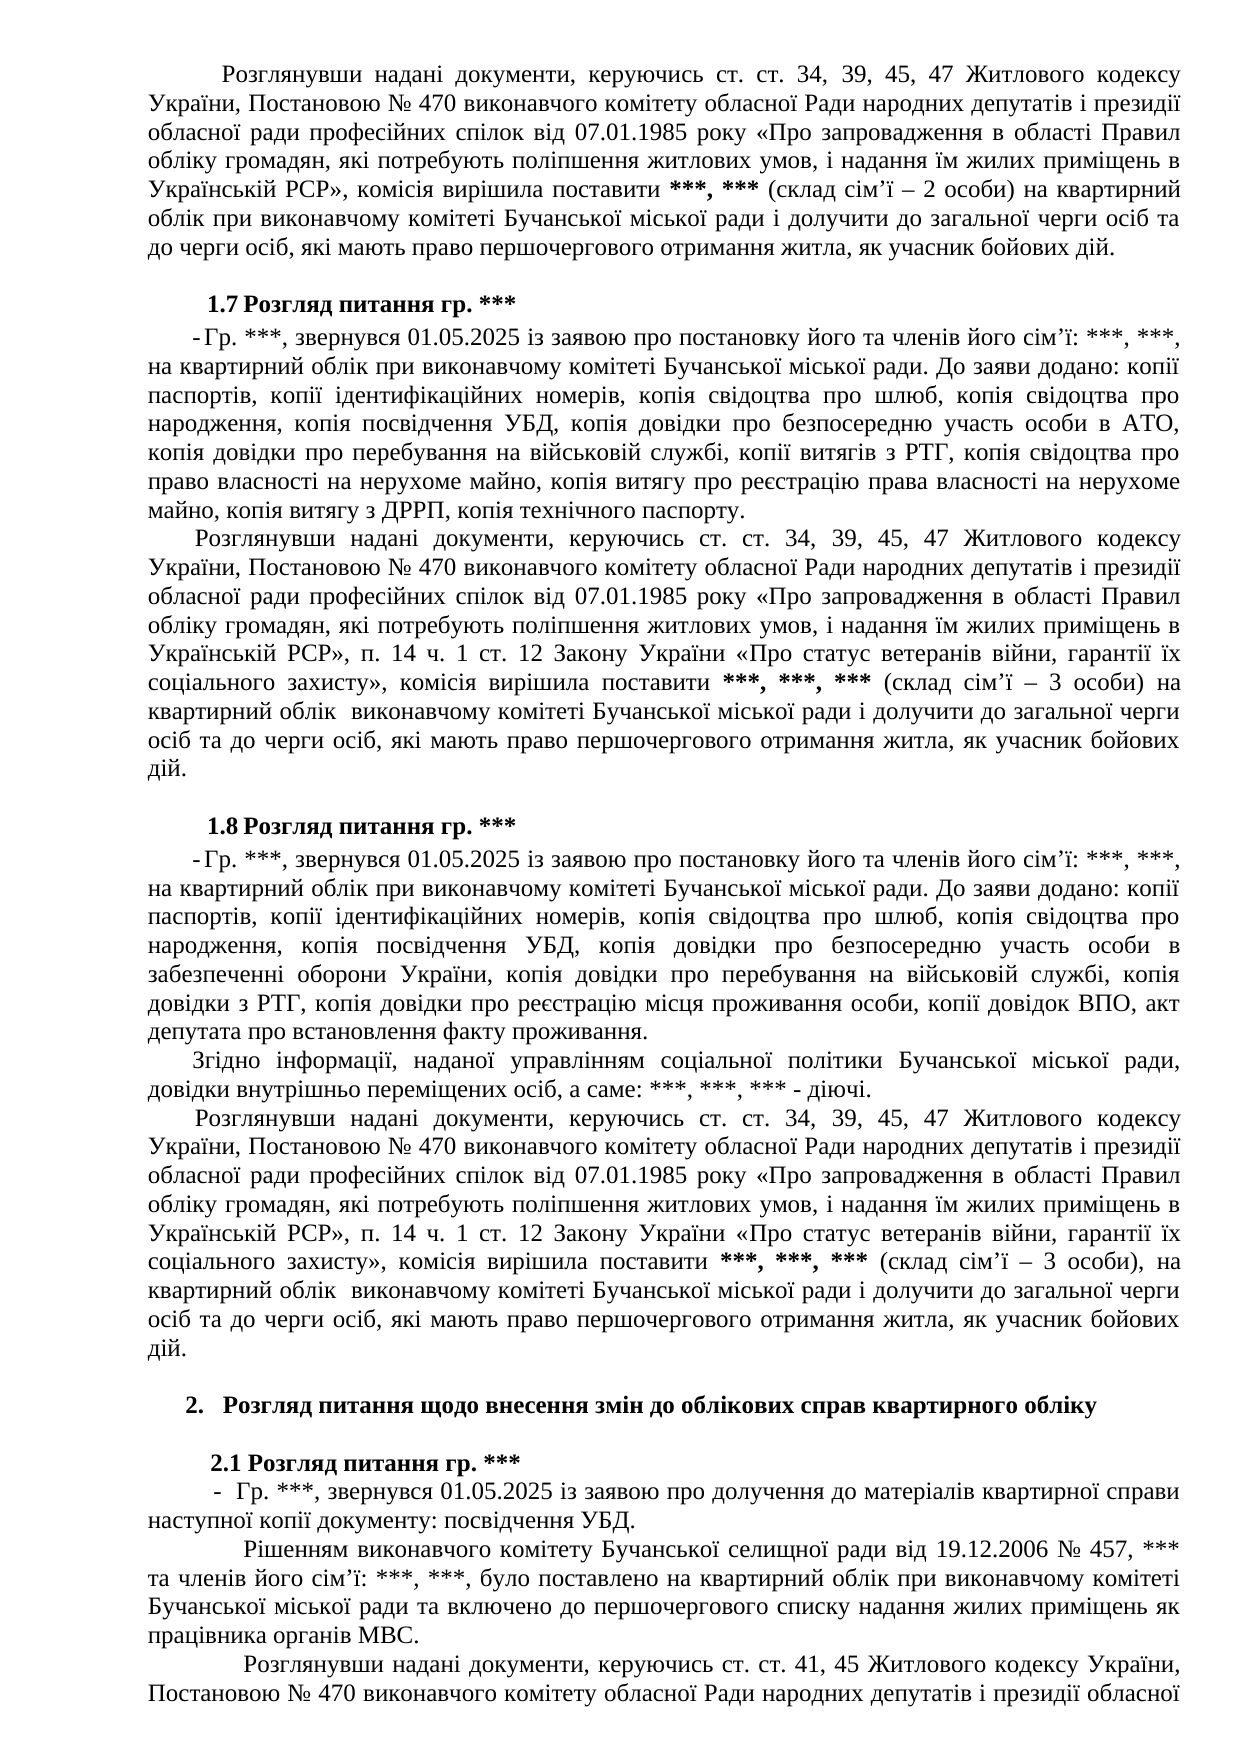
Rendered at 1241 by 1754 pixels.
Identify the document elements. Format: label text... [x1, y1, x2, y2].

text - Гр. ***, звернувся 01.05.2025 із заявою про долучення до матеріалів квартирної справи наступної копії документу: посвідчення УБД. [148, 1476, 1181, 1534]
list Гр. ***, звернувся 01.05.2025 із заявою про постановку його та членів його сім’ї: ***, ***, на квартирний облік при виконавчому комітеті Бучанської міської ради. До заяви додано: копії паспортів, копії ідентифікаційних номерів, копія свідоцтва про шлюб, копія свідоцтва про народження, копія посвідчення УБД, копія довідки про безпосередню участь особи в забезпеченні оборони України, копія довідки про перебування на військовій службі, копія довідки з РТГ, копія довідки про реєстрацію місця проживання особи, копії довідок ВПО, акт депутата про встановлення факту проживання. [148, 844, 1181, 1045]
text 2.1 Розгляд питання гр. *** [148, 1448, 1181, 1476]
text Згідно інформації, наданої управлінням соціальної політики Бучанської міської ради, довідки внутрішньо переміщених осіб, а саме: ***, ***, *** - діючі. [148, 1045, 1181, 1103]
list Розгляд питання гр. *** [207, 289, 1181, 318]
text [89, 1649, 1181, 1706]
text Розглянувши надані документи, керуючись ст. ст. 34, 39, 45, 47 Житлового кодексу України, Постановою № 470 виконавчого комітету обласної Ради народних депутатів і президії обласної ради професійних спілок від 07.01.1985 року «Про запровадження в області Правил обліку громадян, які потребують поліпшення житлових умов, і надання їм жилих приміщень в Українській РСР», п. 14 ч. 1 ст. 12 Закону України «Про статус ветеранів війни, гарантії їх соціального захисту», комісія вирішила поставити ***, ***, *** (склад сім’ї – 3 особи) на квартирний облік виконавчому комітеті Бучанської міської ради і долучити до загальної черги осіб та до черги осіб, які мають право першочергового отримання житла, як учасник бойових дій. [148, 523, 1181, 782]
list Розгляд питання гр. *** [207, 811, 1181, 840]
text Розглянувши надані документи, керуючись ст. ст. 34, 39, 45, 47 Житлового кодексу України, Постановою № 470 виконавчого комітету обласної Ради народних депутатів і президії обласної ради професійних спілок від 07.01.1985 року «Про запровадження в області Правил обліку громадян, які потребують поліпшення житлових умов, і надання їм жилих приміщень в Українській РСР», п. 14 ч. 1 ст. 12 Закону України «Про статус ветеранів війни, гарантії їх соціального захисту», комісія вирішила поставити ***, ***, *** (склад сім’ї – 3 особи), на квартирний облік виконавчому комітеті Бучанської міської ради і долучити до загальної черги осіб та до черги осіб, які мають право першочергового отримання житла, як учасник бойових дій. [148, 1103, 1181, 1361]
text Рішенням виконавчого комітету Бучанської селищної ради від 19.12.2006 № 457, *** та членів його сім’ї: ***, ***, було поставлено на квартирний облік при виконавчому комітеті Бучанської міської ради та включено до першочергового списку надання жилих приміщень як працівника органів МВС. [148, 1534, 1181, 1649]
list Гр. ***, звернувся 01.05.2025 із заявою про постановку його та членів його сім’ї: ***, ***, на квартирний облік при виконавчому комітеті Бучанської міської ради. До заяви додано: копії паспортів, копії ідентифікаційних номерів, копія свідоцтва про шлюб, копія свідоцтва про народження, копія посвідчення УБД, копія довідки про безпосередню участь особи в АТО, копія довідки про перебування на військовій службі, копії витягів з РТГ, копія свідоцтва про право власності на нерухоме майно, копія витягу про реєстрацію права власності на нерухоме майно, копія витягу з ДРРП, копія технічного паспорту. [148, 322, 1181, 523]
list Розгляд питання щодо внесення змін до облікових справ квартирного обліку [185, 1390, 1181, 1419]
text Розглянувши надані документи, керуючись ст. ст. 34, 39, 45, 47 Житлового кодексу України, Постановою № 470 виконавчого комітету обласної Ради народних депутатів і президії обласної ради професійних спілок від 07.01.1985 року «Про запровадження в області Правил обліку громадян, які потребують поліпшення житлових умов, і надання їм жилих приміщень в Українській РСР», комісія вирішила поставити ***, *** (склад сім’ї – 2 особи) на квартирний облік при виконавчому комітеті Бучанської міської ради і долучити до загальної черги осіб та до черги осіб, які мають право першочергового отримання житла, як учасник бойових дій. [148, 59, 1181, 260]
